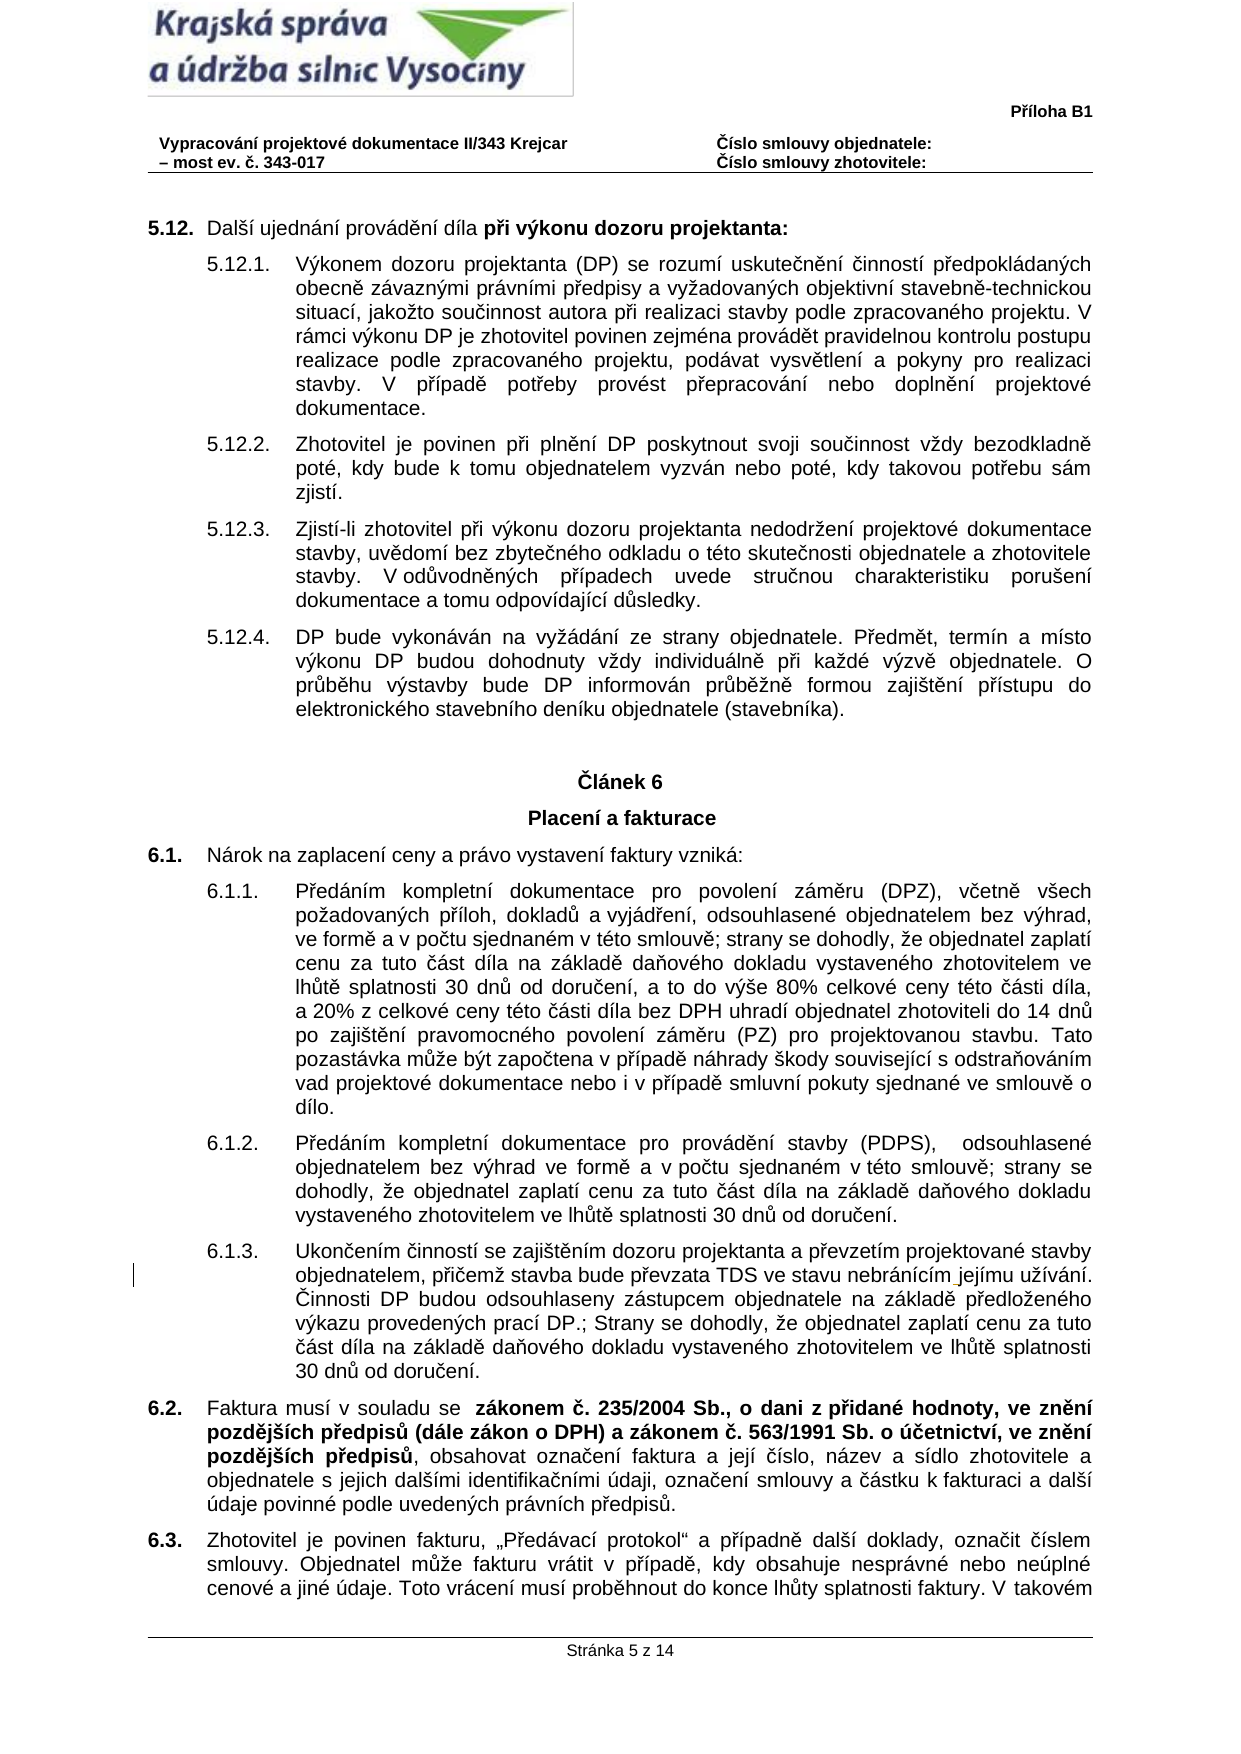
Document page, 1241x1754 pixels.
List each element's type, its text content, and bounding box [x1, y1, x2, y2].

list Výkonem dozoru projektanta (DP) se rozumí uskutečnění činností předpokládaných obecně závaznými právními předpisy a vyžadovaných objektivní stavebně-technickou situací, jakožto součinnost autora při realizaci stavby podle zpracovaného projektu. V rámci výkonu DP je zhotovitel povinen zejména provádět pravidelnou kontrolu postupu realizace podle zpracovaného projektu, podávat vysvětlení a pokyny pro realizaci stavby. V případě potřeby provést přepracování nebo doplnění projektové dokumentace. [207, 252, 1093, 419]
picture [147, 2, 574, 98]
list Předáním kompletní dokumentace pro povolení záměru (DPZ), včetně všech požadovaných příloh, dokladů a vyjádření, odsouhlasené objednatelem bez výhrad, ve formě a v počtu sjednaném v této smlouvě; strany se dohodly, že objednatel zaplatí cenu za tuto část díla na základě daňového dokladu vystaveného zhotovitelem ve lhůtě splatnosti 30 dnů od doručení, a to do výše 80% celkové ceny této části díla, a 20% z celkové ceny této části díla bez DPH uhradí objednatel zhotoviteli do 14 dnů po zajištění pravomocného povolení záměru (PZ) pro projektovanou stavbu. Tato pozastávka může být započtena v případě náhrady škody související s odstraňováním vad projektové dokumentace nebo i v případě smluvní pokuty sjednané ve smlouvě o dílo. [207, 879, 1093, 1118]
list Placení a fakturace [148, 806, 1096, 830]
list Další ujednání provádění díla při výkonu dozoru projektanta: [148, 215, 1093, 239]
list Nárok na zaplacení ceny a právo vystavení faktury vzniká: [148, 842, 1093, 866]
list Faktura musí v souladu se zákonem č. 235/2004 Sb., o dani z přidané hodnoty, ve znění pozdějších předpisů (dále zákon o DPH) a zákonem č. 563/1991 Sb. o účetnictví, ve znění pozdějších předpisů, obsahovat označení faktura a její číslo, název a sídlo zhotovitele a objednatele s jejich dalšími identifikačními údaji, označení smlouvy a částku k fakturaci a další údaje povinné podle uvedených právních předpisů. [148, 1396, 1093, 1515]
list Článek 6 [148, 769, 1093, 793]
list DP bude vykonáván na vyžádání ze strany objednatele. Předmět, termín a místo výkonu DP budou dohodnuty vždy individuálně při každé výzvě objednatele. O průběhu výstavby bude DP informován průběžně formou zajištění přístupu do elektronického stavebního deníku objednatele (stavebníka). [207, 625, 1093, 721]
list Zhotovitel je povinen při plnění DP poskytnout svoji součinnost vždy bezodkladně poté, kdy bude k tomu objednatelem vyzván nebo poté, kdy takovou potřebu sám zjistí. [207, 432, 1093, 504]
list Ukončením činností se zajištěním dozoru projektanta a převzetím projektované stavby objednatelem, přičemž stavba bude převzata TDS ve stavu nebránícímjejímu užívání. Činnosti DP budou odsouhlaseny zástupcem objednatele na základě předloženého výkazu provedených prací DP.; Strany se dohodly, že objednatel zaplatí cenu za tuto část díla na základě daňového dokladu vystaveného zhotovitelem ve lhůtě splatnosti 30 dnů od doručení. [207, 1239, 1093, 1383]
list Předáním kompletní dokumentace pro provádění stavby (PDPS), odsouhlasené objednatelem bez výhrad ve formě a v počtu sjednaném v této smlouvě; strany se dohodly, že objednatel zaplatí cenu za tuto část díla na základě daňového dokladu vystaveného zhotovitelem ve lhůtě splatnosti 30 dnů od doručení. [207, 1131, 1093, 1227]
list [148, 1528, 1093, 1600]
list Zjistí-li zhotovitel při výkonu dozoru projektanta nedodržení projektové dokumentace stavby, uvědomí bez zbytečného odkladu o této skutečnosti objednatele a zhotovitele stavby. V odůvodněných případech uvede stručnou charakteristiku porušení dokumentace a tomu odpovídající důsledky. [207, 516, 1093, 612]
